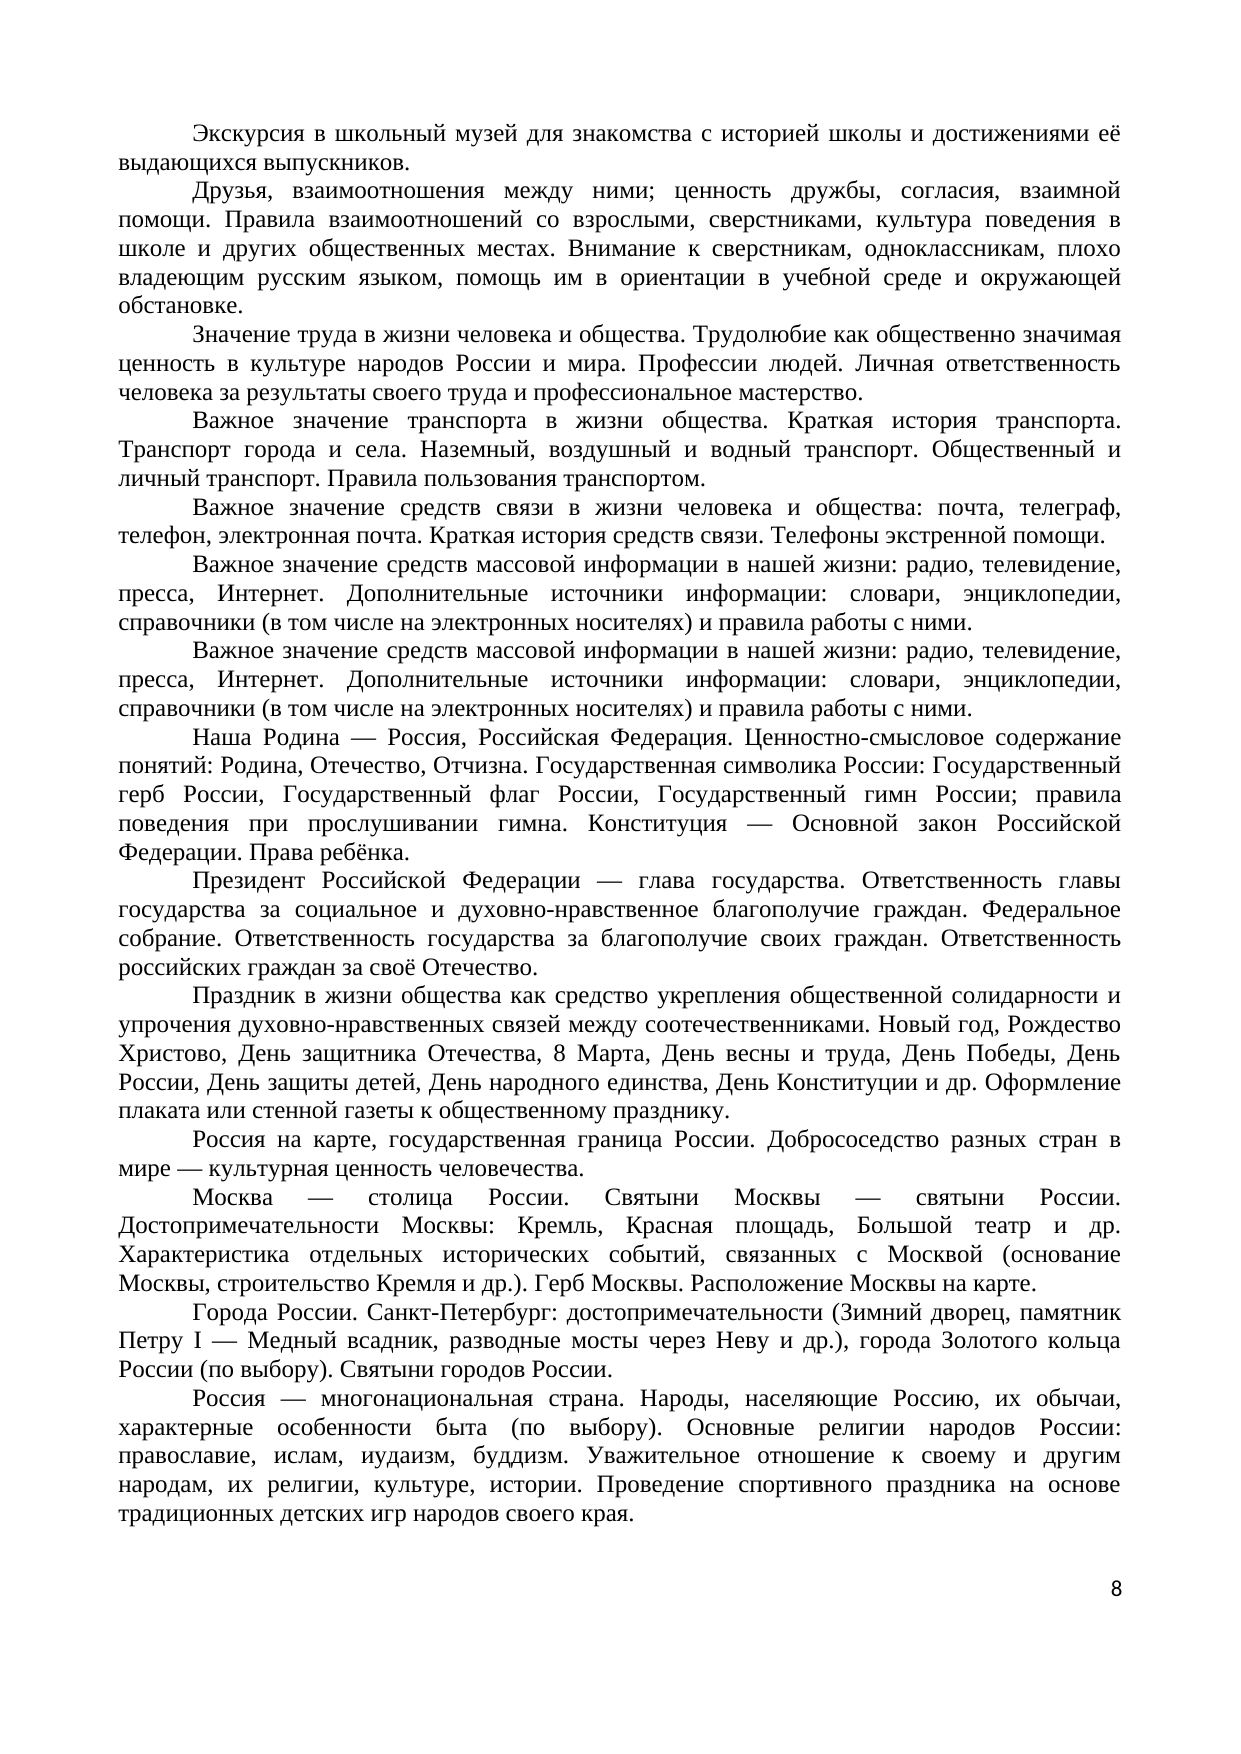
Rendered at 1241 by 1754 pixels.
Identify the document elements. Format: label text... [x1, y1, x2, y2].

text Праздник в жизни общества как средство укрепления общественной солидарности и упрочения духовно-нравственных связей между соотечественниками. Новый год, Рождество Христово, День защитника Отечества, 8 Марта, День весны и труда, День Победы, День России, День защиты детей, День народного единства, День Конституции и др. Оформление плаката или стенной газеты к общественному празднику. [118, 981, 1122, 1124]
text Города России. Санкт-Петербург: достопримечательности (Зимний дворец, памятник Петру I — Медный всадник, разводные мосты через Неву и др.), города Золотого кольца России (по выбору). Святыни городов России. [118, 1297, 1122, 1383]
text Важное значение транспорта в жизни общества. Краткая история транспорта. Транспорт города и села. Наземный, воздушный и водный транспорт. Общественный и личный транспорт. Правила пользования транспортом. [118, 406, 1122, 492]
text Президент Российской Федерации — глава государства. Ответственность главы государства за социальное и духовно-нравственное благополучие граждан. Федеральное собрание. Ответственность государства за благополучие своих граждан. Ответственность российских граждан за своё Отечество. [118, 866, 1122, 981]
text Россия — многонациональная страна. Народы, населяющие Россию, их обычаи, характерные особенности быта (по выбору). Основные религии народов России: православие, ислам, иудаизм, буддизм. Уважительное отношение к своему и другим народам, их религии, культуре, истории. Проведение спортивного праздника на основе традиционных детских игр народов своего края. [118, 1383, 1122, 1527]
text Важное значение средств массовой информации в нашей жизни: радио, телевидение, пресса, Интернет. Дополнительные источники информации: словари, энциклопедии, справочники (в том числе на электронных носителях) и правила работы с ними. [118, 549, 1122, 636]
text Друзья, взаимоотношения между ними; ценность дружбы, согласия, взаимной помощи. Правила взаимоотношений со взрослыми, сверстниками, культура поведения в школе и других общественных местах. Внимание к сверстникам, одноклассникам, плохо владеющим русским языком, помощь им в ориентации в учебной среде и окружающей обстановке. [118, 176, 1122, 319]
text Важное значение средств связи в жизни человека и общества: почта, телеграф, телефон, электронная почта. Краткая история средств связи. Телефоны экстренной помощи. [118, 492, 1122, 549]
text Значение труда в жизни человека и общества. Трудолюбие как общественно значимая ценность в культуре народов России и мира. Профессии людей. Личная ответственность человека за результаты своего труда и профессиональное мастерство. [118, 319, 1122, 406]
text Экскурсия в школьный музей для знакомства с историей школы и достижениями её выдающихся выпускников. [118, 118, 1122, 176]
text Москва — столица России. Святыни Москвы — святыни России. Достопримечательности Москвы: Кремль, Красная площадь, Большой театр и др. Характеристика отдельных исторических событий, связанных с Москвой (основание Москвы, строительство Кремля и др.). Герб Москвы. Расположение Москвы на карте. [118, 1182, 1122, 1297]
text Важное значение средств массовой информации в нашей жизни: радио, телевидение, пресса, Интернет. Дополнительные источники информации: словари, энциклопедии, справочники (в том числе на электронных носителях) и правила работы с ними. [118, 636, 1122, 722]
text Наша Родина — Россия, Российская Федерация. Ценностно-смысловое содержание понятий: Родина, Отечество, Отчизна. Государственная символика России: Государственный герб России, Государственный флаг России, Государственный гимн России; правила поведения при прослушивании гимна. Конституция — Основной закон Российской Федерации. Права ребёнка. [118, 722, 1122, 866]
text Россия на карте, государственная граница России. Добрососедство разных стран в мире — культурная ценность человечества. [118, 1124, 1122, 1182]
